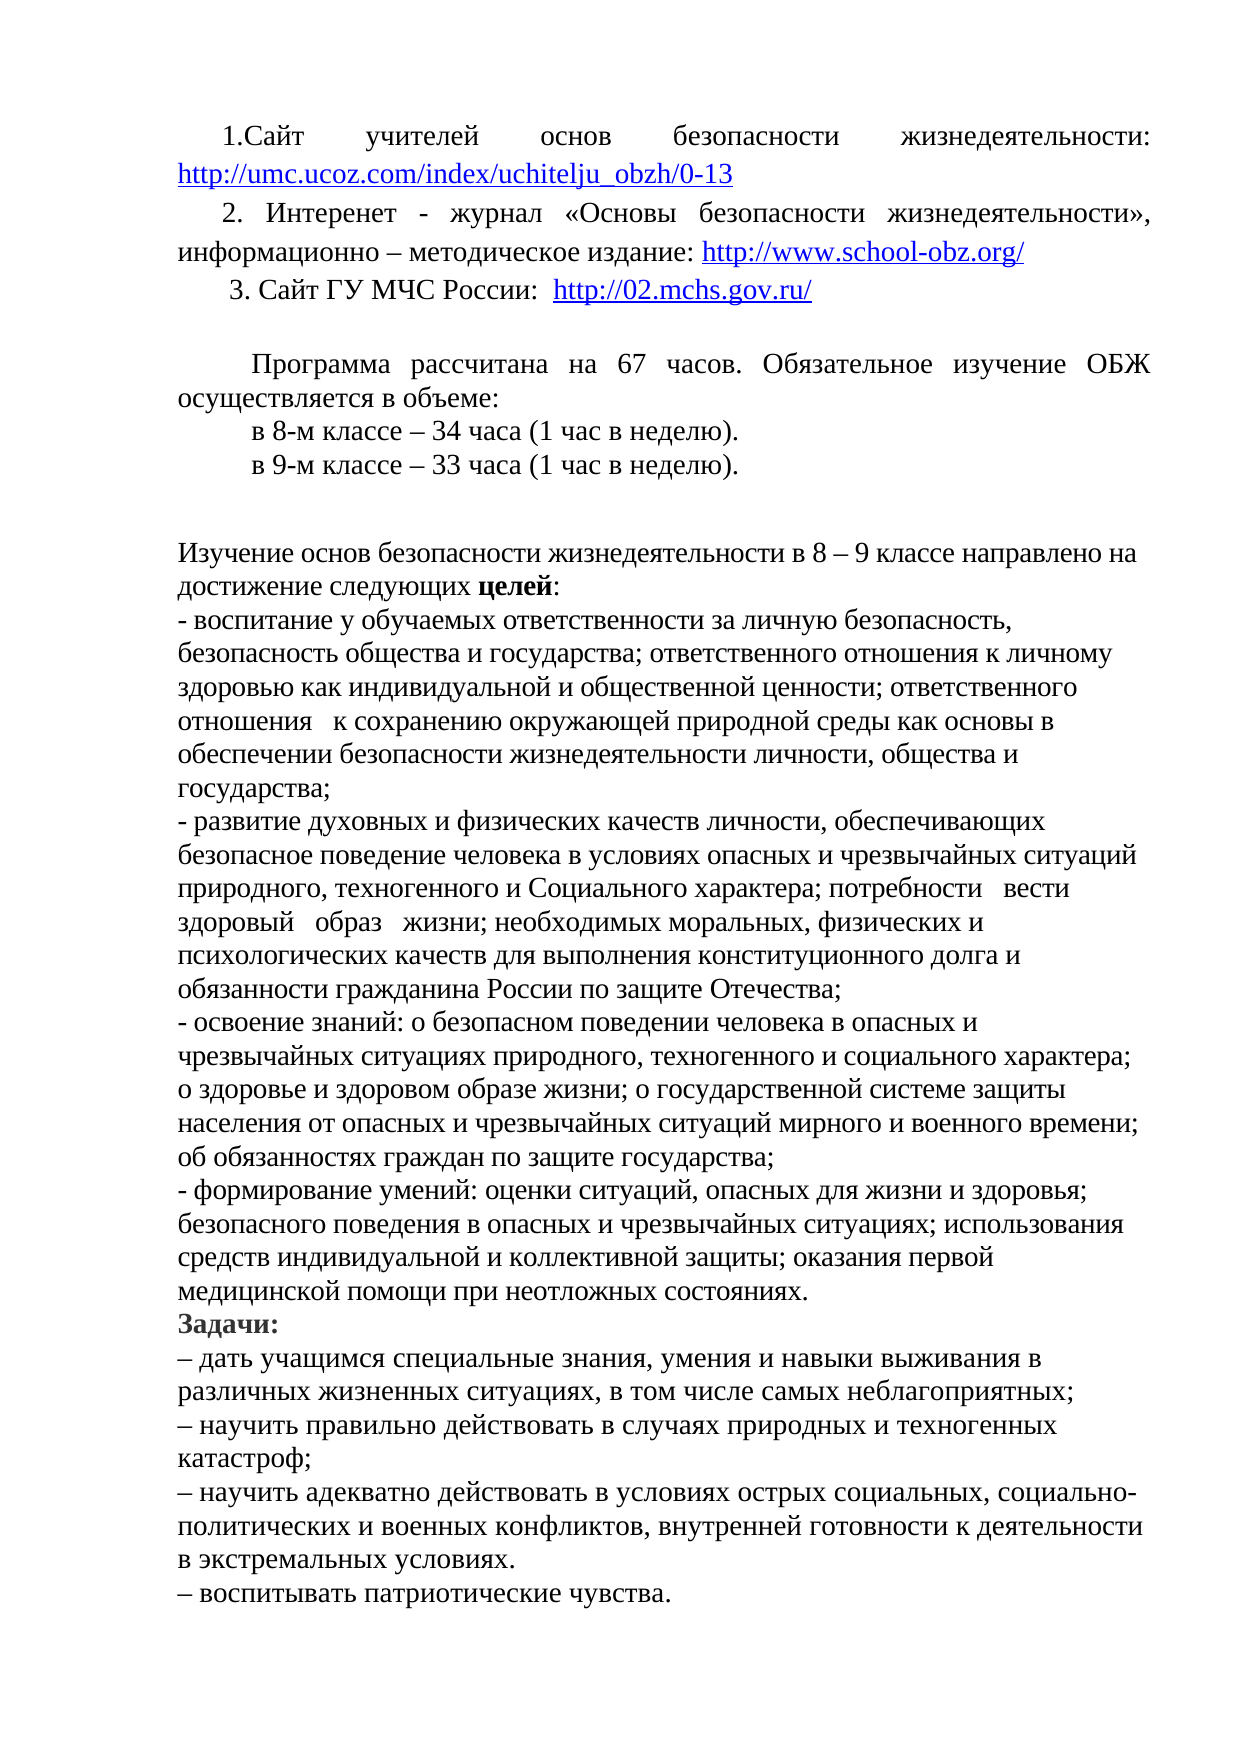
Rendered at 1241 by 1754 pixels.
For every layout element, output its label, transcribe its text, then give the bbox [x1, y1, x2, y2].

text 3. Сайт ГУ МЧС России: http://02.mchs.gov.ru/ [177, 272, 1152, 306]
text – дать учащимся специальные знания, умения и навыки выживания в различных жизненных ситуациях, в том числе самых неблагоприятных; – научить правильно действовать в случаях природных и техногенных катастроф; – научить адекватно действовать в условиях острых социальных, социально-политических и военных конфликтов, внутренней готовности к деятельности в экстремальных условиях. – воспитывать патриотические чувства. [177, 1340, 1152, 1608]
text Программа рассчитана на 67 часов. Обязательное изучение ОБЖ осуществляется в объеме: [177, 346, 1152, 413]
text - развитие духовных и физических качеств личности, обеспечивающих безопасное поведение человека в условиях опасных и чрезвычайных ситуаций природного, техногенного и Социального характера; потребности вести здоровый образ жизни; необходимых моральных, физических и психологических качеств для выполнения конституционного долга и обязанности гражданина России по защите Отечества; [177, 803, 1152, 1004]
text 2. Интеренет - журнал «Основы безопасности жизнедеятельности», информационно – методическое издание: http://www.school-obz.org/ [177, 195, 1152, 267]
text 1.Сайт учителей основ безопасности жизнедеятельности: http://umc.ucoz.com/index/uchitelju_obzh/0-13 [177, 118, 1152, 190]
text в 9-м классе – 33 часа (1 час в неделю). [177, 447, 1152, 481]
text в 8-м классе – 34 часа (1 час в неделю). [177, 413, 1152, 447]
text - воспитание у обучаемых ответственности за личную безопасность, безопасность общества и государства; ответственного отношения к личному здоровью как индивидуальной и общественной ценности; ответственного отношения к сохранению окружающей природной среды как основы в обеспечении безопасности жизнедеятельности личности, общества и государства; [177, 602, 1152, 803]
text Изучение основ безопасности жизнедеятельности в 8 – 9 классе направлено на достижение следующих целей: [177, 535, 1152, 602]
text - освоение знаний: о безопасном поведении человека в опасных и чрезвычайных ситуациях природного, техногенного и социального характера; о здоровье и здоровом образе жизни; о государственной системе защиты населения от опасных и чрезвычайных ситуаций мирного и военного времени; об обязанностях граждан по защите государства; [177, 1004, 1152, 1172]
text Задачи: [177, 1306, 1152, 1340]
text - формирование умений: оценки ситуаций, опасных для жизни и здоровья; безопасного поведения в опасных и чрезвычайных ситуациях; использования средств индивидуальной и коллективной защиты; оказания первой медицинской помощи при неотложных состояниях. [177, 1172, 1152, 1306]
